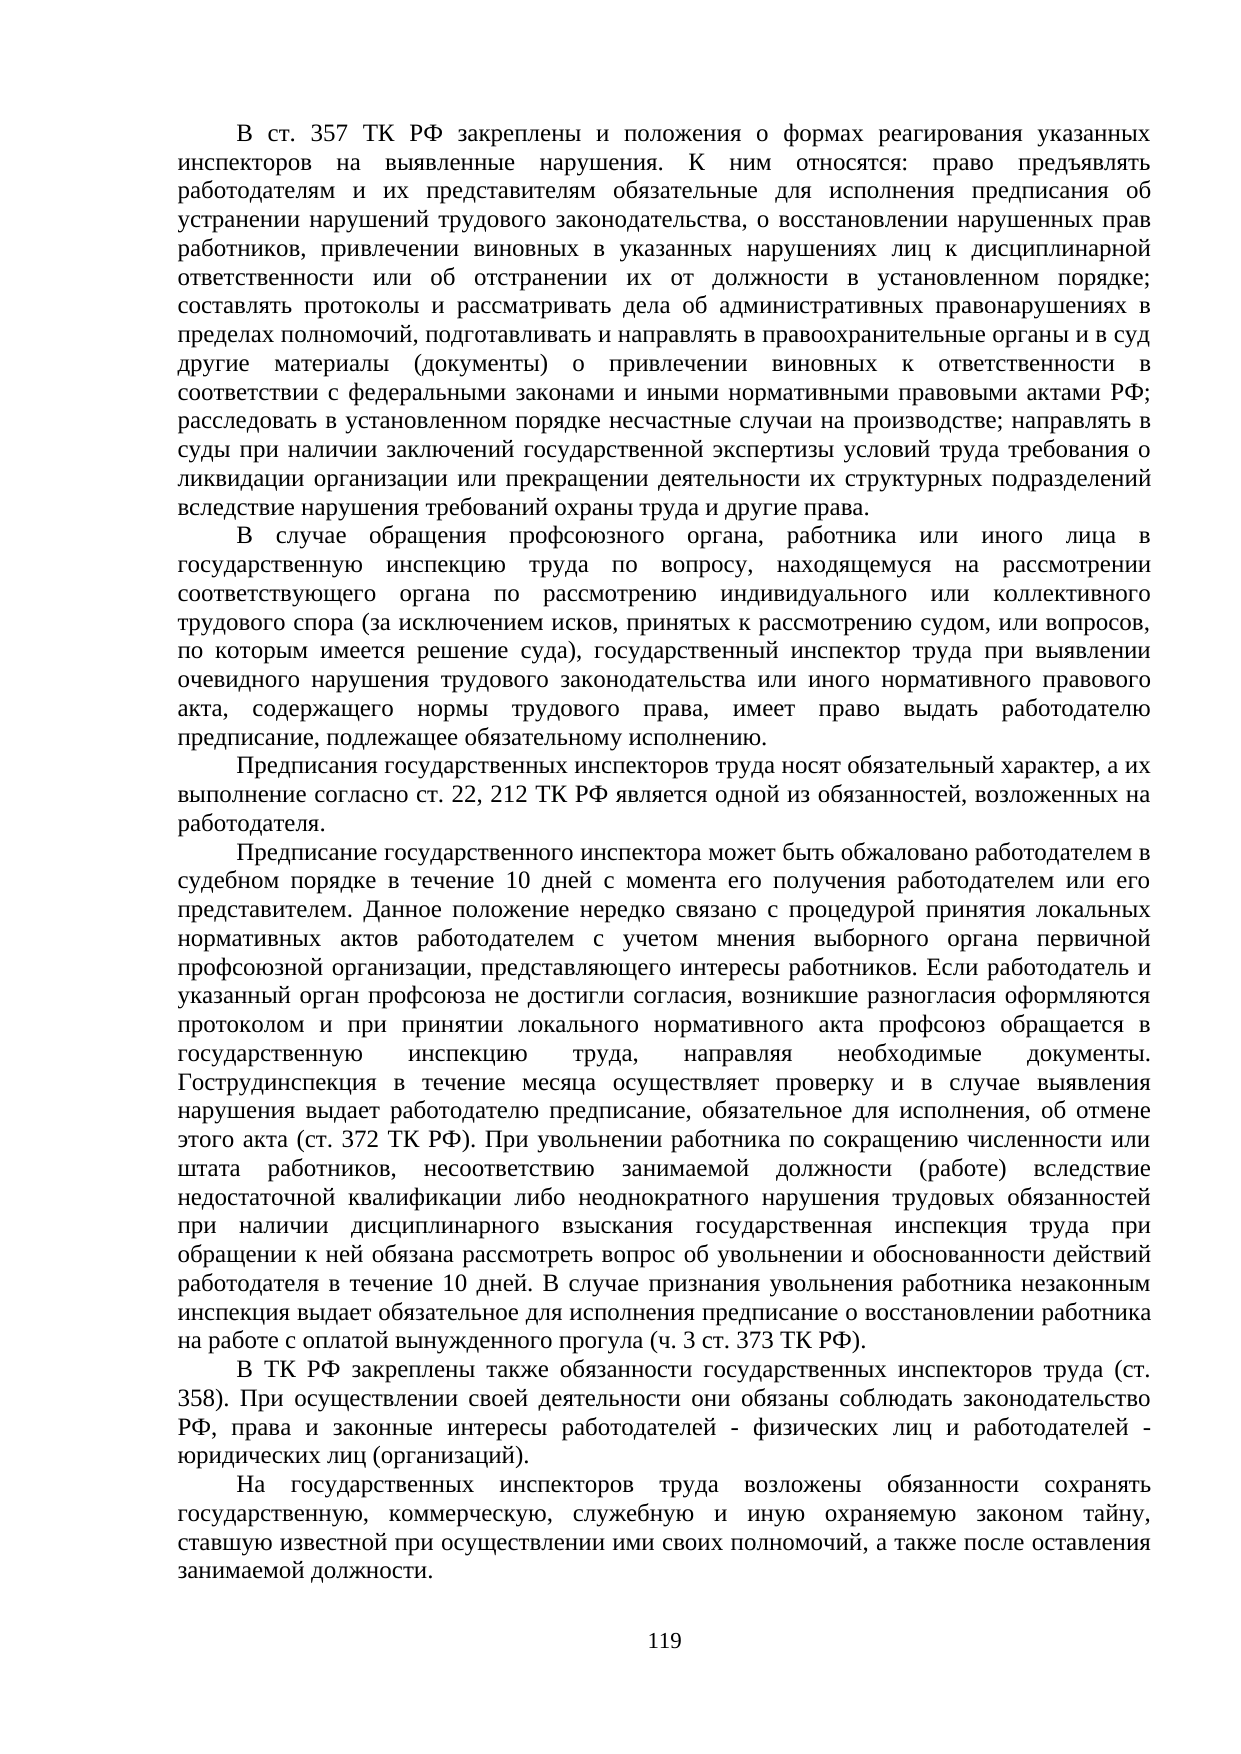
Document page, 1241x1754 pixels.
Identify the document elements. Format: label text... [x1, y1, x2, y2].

text На государственных инспекторов труда возложены обязанности сохранять государственную, коммерческую, служебную и иную охраняемую законом тайну, ставшую известной при осуществлении ими своих полномочий, а также после оставления занимаемой должности. [177, 1469, 1152, 1584]
text В случае обращения профсоюзного органа, работника или иного лица в государственную инспекцию труда по вопросу, находящемуся на рассмотрении соответствующего органа по рассмотрению индивидуального или коллективного трудового спора (за исключением исков, принятых к рассмотрению судом, или вопросов, по которым имеется решение суда), государственный инспектор труда при выявлении очевидного нарушения трудового законодательства или иного нормативного правового акта, содержащего нормы трудового права, имеет право выдать работодателю предписание, подлежащее обязательному исполнению. [177, 521, 1152, 751]
text Предписание государственного инспектора может быть обжаловано работодателем в судебном порядке в течение 10 дней с момента его получения работодателем или его представителем. Данное положение нередко связано с процедурой принятия локальных нормативных актов работодателем с учетом мнения выборного органа первичной профсоюзной организации, представляющего интересы работников. Если работодатель и указанный орган профсоюза не достигли согласия, возникшие разногласия оформляются протоколом и при принятии локального нормативного акта профсоюз обращается в государственную инспекцию труда, направляя необходимые документы. Гострудинспекция в течение месяца осуществляет проверку и в случае выявления нарушения выдает работодателю предписание, обязательное для исполнения, об отмене этого акта (ст. 372 ТК РФ). При увольнении работника по сокращению численности или штата работников, несоответствию занимаемой должности (работе) вследствие недостаточной квалификации либо неоднократного нарушения трудовых обязанностей при наличии дисциплинарного взыскания государственная инспекция труда при обращении к ней обязана рассмотреть вопрос об увольнении и обоснованности действий работодателя в течение 10 дней. В случае признания увольнения работника незаконным инспекция выдает обязательное для исполнения предписание о восстановлении работника на работе с оплатой вынужденного прогула (ч. 3 ст. 373 ТК РФ). [177, 837, 1152, 1354]
text В ст. 357 ТК РФ закреплены и положения о формах реагирования указанных инспекторов на выявленные нарушения. К ним относятся: право предъявлять работодателям и их представителям обязательные для исполнения предписания об устранении нарушений трудового законодательства, о восстановлении нарушенных прав работников, привлечении виновных в указанных нарушениях лиц к дисциплинарной ответственности или об отстранении их от должности в установленном порядке; составлять протоколы и рассматривать дела об административных правонарушениях в пределах полномочий, подготавливать и направлять в правоохранительные органы и в суд другие материалы (документы) о привлечении виновных к ответственности в соответствии с федеральными законами и иными нормативными правовыми актами РФ; расследовать в установленном порядке несчастные случаи на производстве; направлять в суды при наличии заключений государственной экспертизы условий труда требования о ликвидации организации или прекращении деятельности их структурных подразделений вследствие нарушения требований охраны труда и другие права. [177, 118, 1152, 521]
text В ТК РФ закреплены также обязанности государственных инспекторов труда (ст. 358). При осуществлении своей деятельности они обязаны соблюдать законодательство РФ, права и законные интересы работодателей - физических лиц и работодателей - юридических лиц (организаций). [177, 1354, 1152, 1469]
text Предписания государственных инспекторов труда носят обязательный характер, а их выполнение согласно ст. 22, 212 ТК РФ является одной из обязанностей, возложенных на работодателя. [177, 751, 1152, 837]
